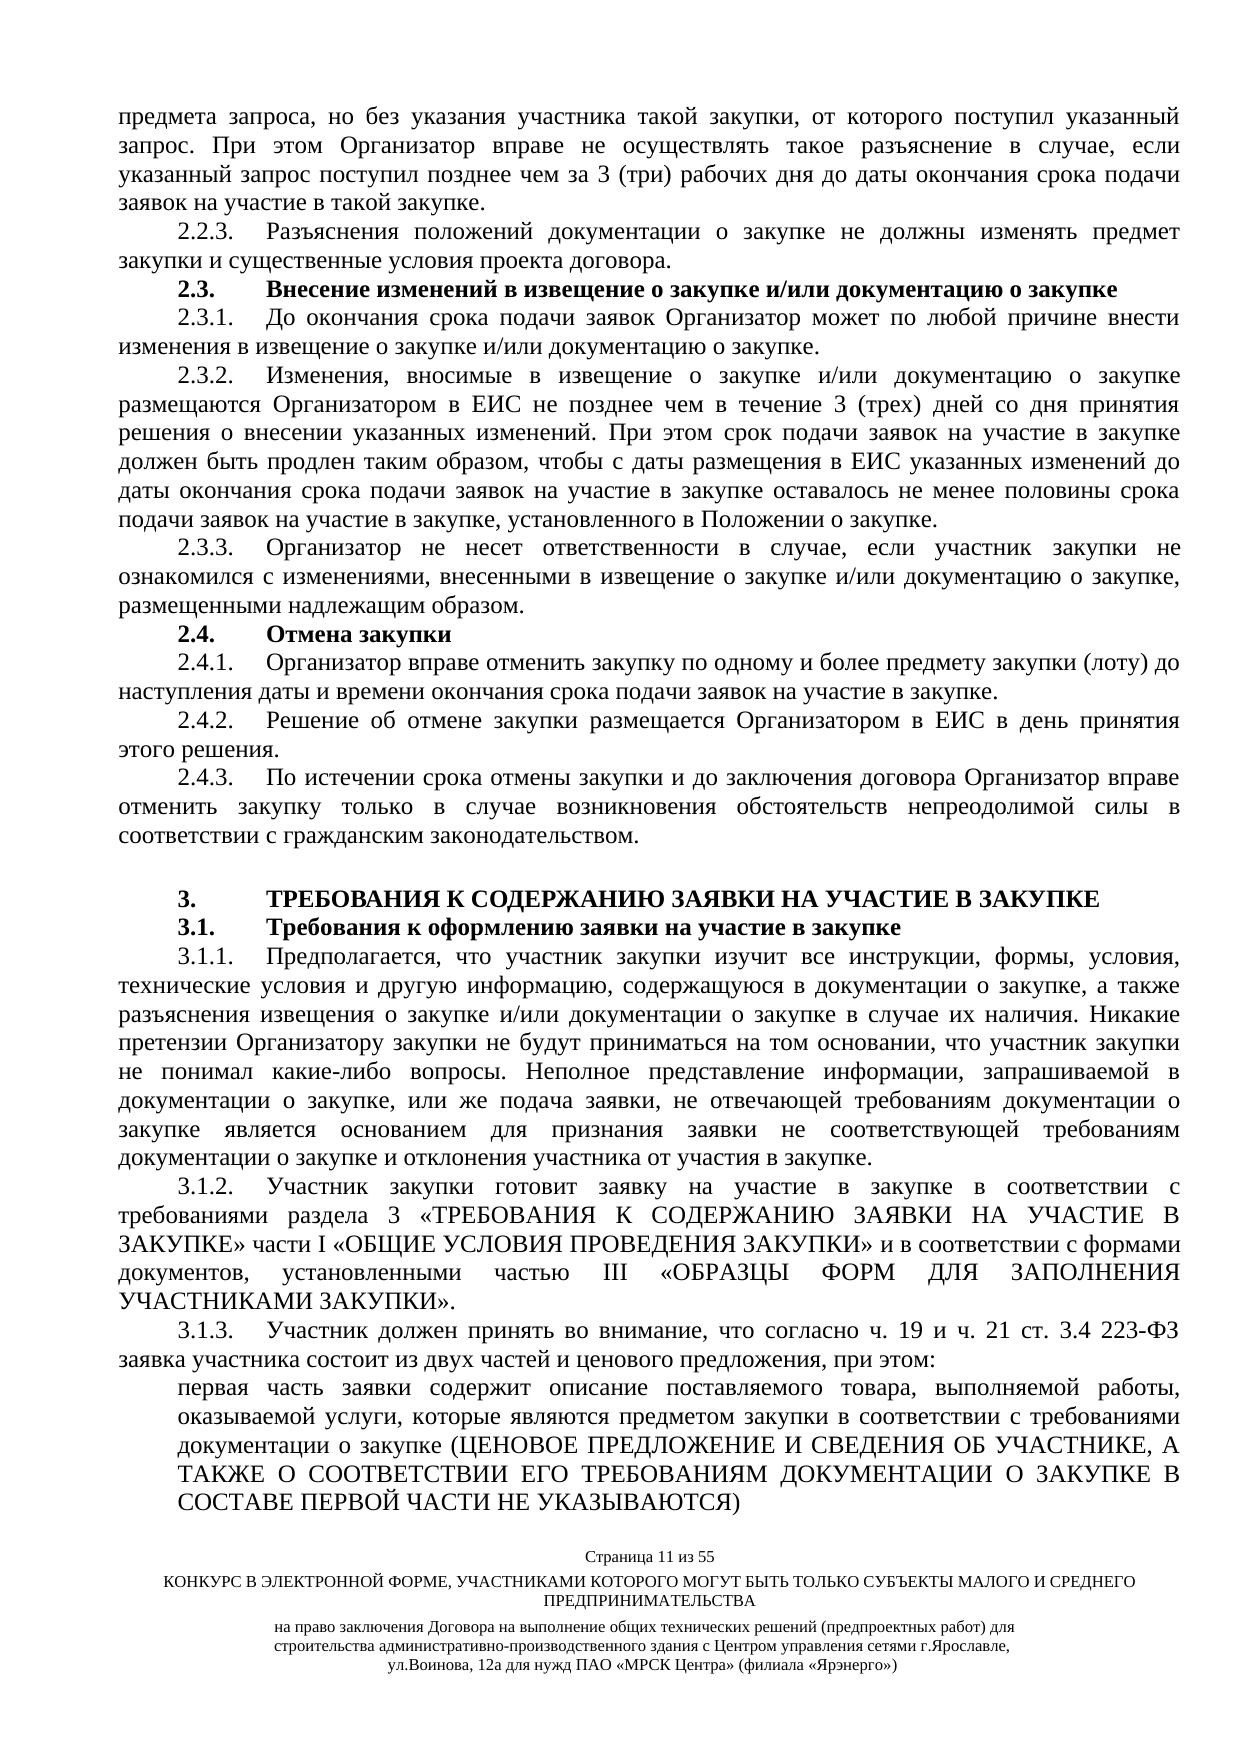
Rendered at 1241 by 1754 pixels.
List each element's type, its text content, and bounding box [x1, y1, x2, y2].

subtitle Внесение изменений в извещение о закупке и/или документацию о закупке [118, 274, 1181, 302]
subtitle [118, 101, 1181, 216]
subtitle Решение об отмене закупки размещается Организатором в ЕИС в день принятия этого решения. [118, 705, 1181, 762]
subtitle Участник закупки готовит заявку на участие в закупке в соответствии с требованиями раздела 3 «ТРЕБОВАНИЯ К СОДЕРЖАНИЮ ЗАЯВКИ НА УЧАСТИЕ В ЗАКУПКЕ» части I «ОБЩИЕ УСЛОВИЯ ПРОВЕДЕНИЯ ЗАКУПКИ» и в соответствии с формами документов, установленными частью III «ОБРАЗЦЫ ФОРМ ДЛЯ ЗАПОЛНЕНИЯ УЧАСТНИКАМИ ЗАКУПКИ». [118, 1171, 1181, 1315]
text первая часть заявки содержит описание поставляемого товара, выполняемой работы, оказываемой услуги, которые являются предметом закупки в соответствии с требованиями документации о закупке (ЦЕНОВОЕ ПРЕДЛОЖЕНИЕ И СВЕДЕНИЯ ОБ УЧАСТНИКЕ, А ТАКЖЕ О СООТВЕТСТВИИ ЕГО ТРЕБОВАНИЯМ ДОКУМЕНТАЦИИ О ЗАКУПКЕ В СОСТАВЕ ПЕРВОЙ ЧАСТИ НЕ УКАЗЫВАЮТСЯ) [177, 1372, 1181, 1516]
subtitle Изменения, вносимые в извещение о закупке и/или документацию о закупке размещаются Организатором в ЕИС не позднее чем в течение 3 (трех) дней со дня принятия решения о внесении указанных изменений. При этом срок подачи заявок на участие в закупке должен быть продлен таким образом, чтобы с даты размещения в ЕИС указанных изменений до даты окончания срока подачи заявок на участие в закупке оставалось не менее половины срока подачи заявок на участие в закупке, установленного в Положении о закупке. [118, 360, 1181, 532]
subtitle Предполагается, что участник закупки изучит все инструкции, формы, условия, технические условия и другую информацию, содержащуюся в документации о закупке, а также разъяснения извещения о закупке и/или документации о закупке в случае их наличия. Никакие претензии Организатору закупки не будут приниматься на том основании, что участник закупки не понимал какие-либо вопросы. Неполное представление информации, запрашиваемой в документации о закупке, или же подача заявки, не отвечающей требованиям документации о закупке является основанием для признания заявки не соответствующей требованиям документации о закупке и отклонения участника от участия в закупке. [118, 941, 1181, 1171]
subtitle Участник должен принять во внимание, что согласно ч. 19 и ч. 21 ст. 3.4 223-ФЗ заявка участника состоит из двух частей и ценового предложения, при этом: [118, 1315, 1181, 1372]
subtitle Отмена закупки [118, 619, 1181, 647]
subtitle Организатор вправе отменить закупку по одному и более предмету закупки (лоту) до наступления даты и времени окончания срока подачи заявок на участие в закупке. [118, 647, 1181, 705]
subtitle По истечении срока отмены закупки и до заключения договора Организатор вправе отменить закупку только в случае возникновения обстоятельств непреодолимой силы в соответствии с гражданским законодательством. [118, 762, 1181, 849]
subtitle Требования к оформлению заявки на участие в закупке [118, 912, 1181, 941]
subtitle ТРЕБОВАНИЯ К СОДЕРЖАНИЮ ЗАЯВКИ НА УЧАСТИЕ В ЗАКУПКЕ [118, 884, 1181, 912]
subtitle До окончания срока подачи заявок Организатор может по любой причине внести изменения в извещение о закупке и/или документацию о закупке. [118, 302, 1181, 360]
subtitle Разъяснения положений документации о закупке не должны изменять предмет закупки и существенные условия проекта договора. [118, 216, 1181, 274]
subtitle Организатор не несет ответственности в случае, если участник закупки не ознакомился с изменениями, внесенными в извещение о закупке и/или документацию о закупке, размещенными надлежащим образом. [118, 532, 1181, 619]
